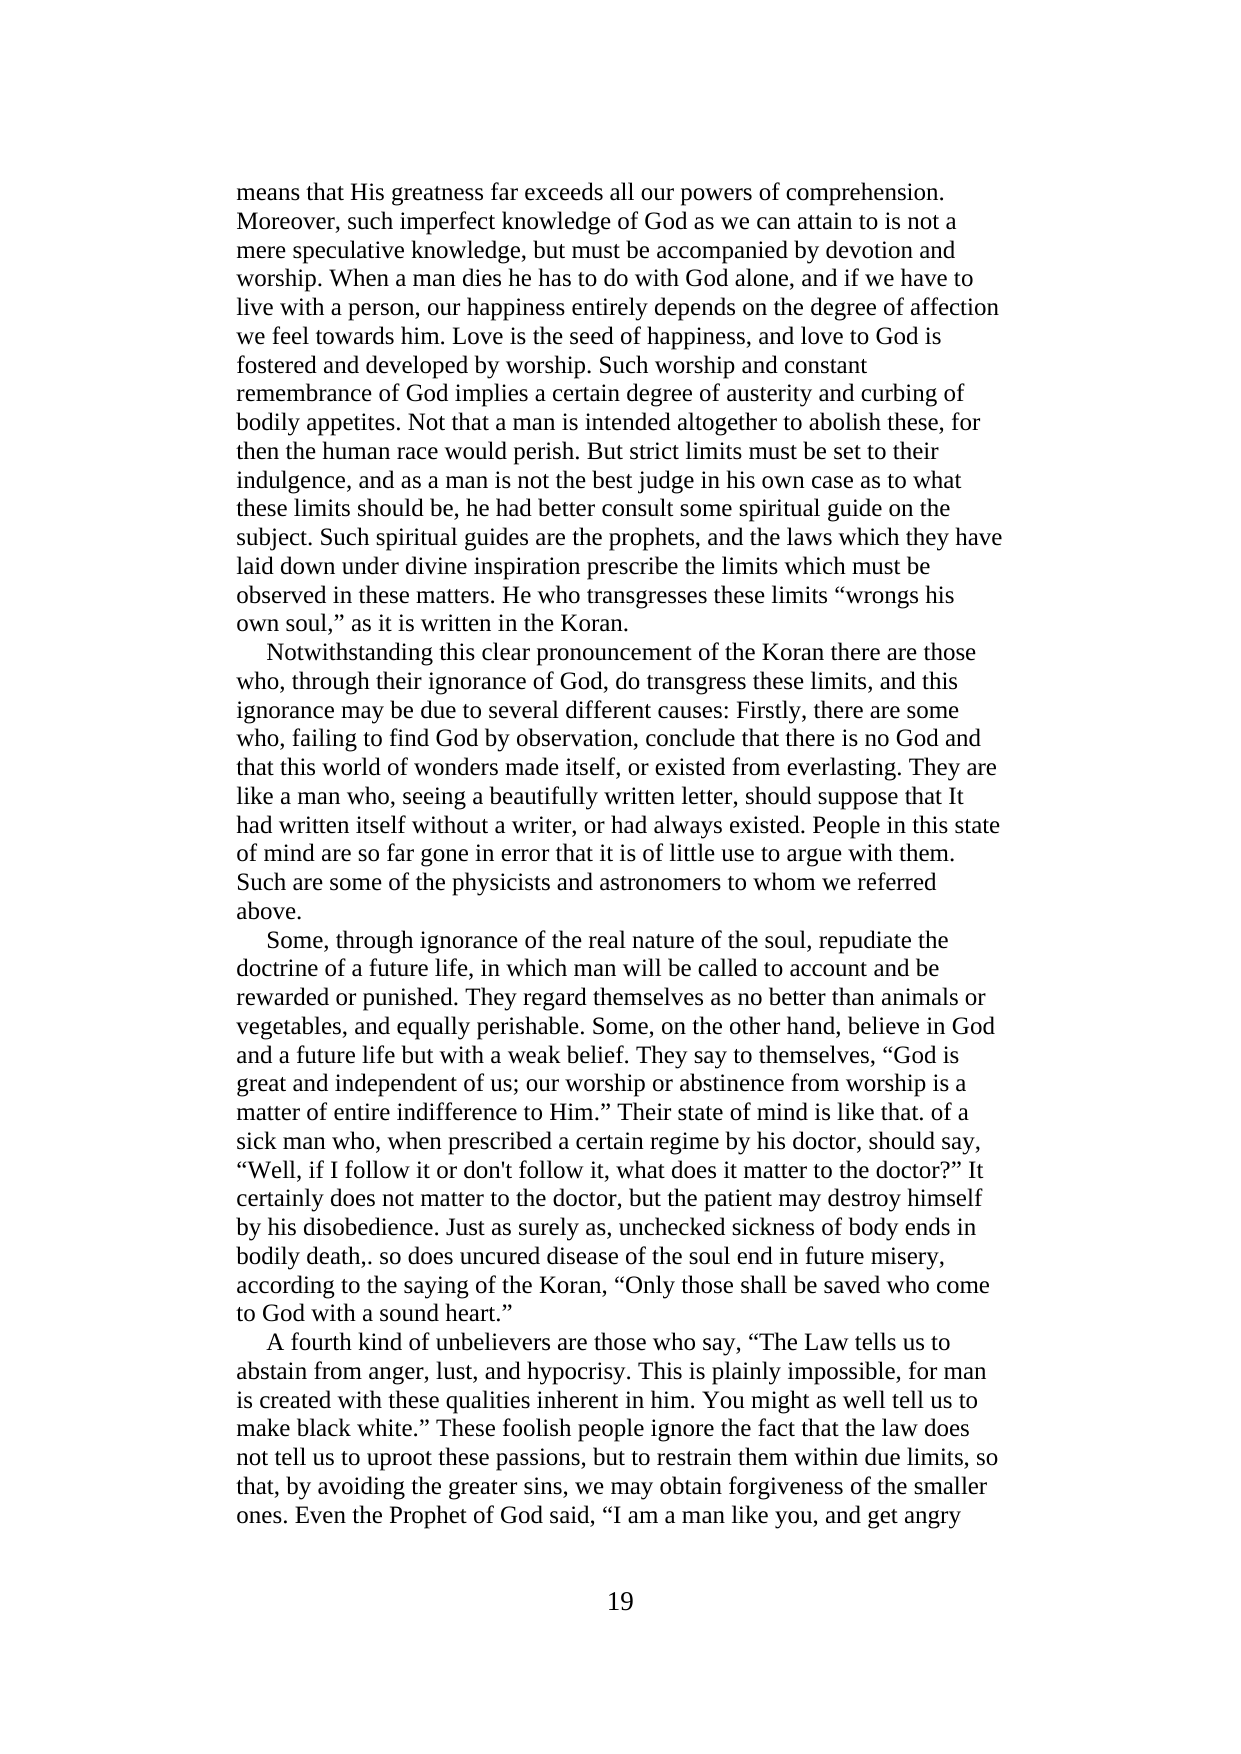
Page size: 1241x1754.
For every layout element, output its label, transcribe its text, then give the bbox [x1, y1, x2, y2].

text Notwithstanding this clear pronouncement of the Koran there are those who, through their ignorance of God, do transgress these limits, and this ignorance may be due to several different causes: Firstly, there are some who, failing to find God by observation, conclude that there is no God and that this world of wonders made itself, or existed from everlasting. They are like a man who, seeing a beautifully written letter, should suppose that It had written itself without a writer, or had always existed. People in this state of mind are so far gone in error that it is of little use to argue with them. Such are some of the physicists and astronomers to whom we referred above. [236, 637, 1004, 925]
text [236, 177, 1004, 637]
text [236, 1327, 1004, 1528]
text Some, through ignorance of the real nature of the soul, repudiate the doctrine of a future life, in which man will be called to account and be rewarded or punished. They regard themselves as no better than animals or vegetables, and equally perishable. Some, on the other hand, believe in God and a future life but with a weak belief. They say to themselves, “God is great and independent of us; our worship or abstinence from worship is a matter of entire indifference to Him.” Their state of mind is like that. of a sick man who, when prescribed a certain regime by his doctor, should say, “Well, if I follow it or don't follow it, what does it matter to the doctor?” It certainly does not matter to the doctor, but the patient may destroy himself by his disobedience. Just as surely as, unchecked sickness of body ends in bodily death,. so does uncured disease of the soul end in future misery, according to the saying of the Koran, “Only those shall be saved who come to God with a sound heart.” [236, 925, 1004, 1327]
